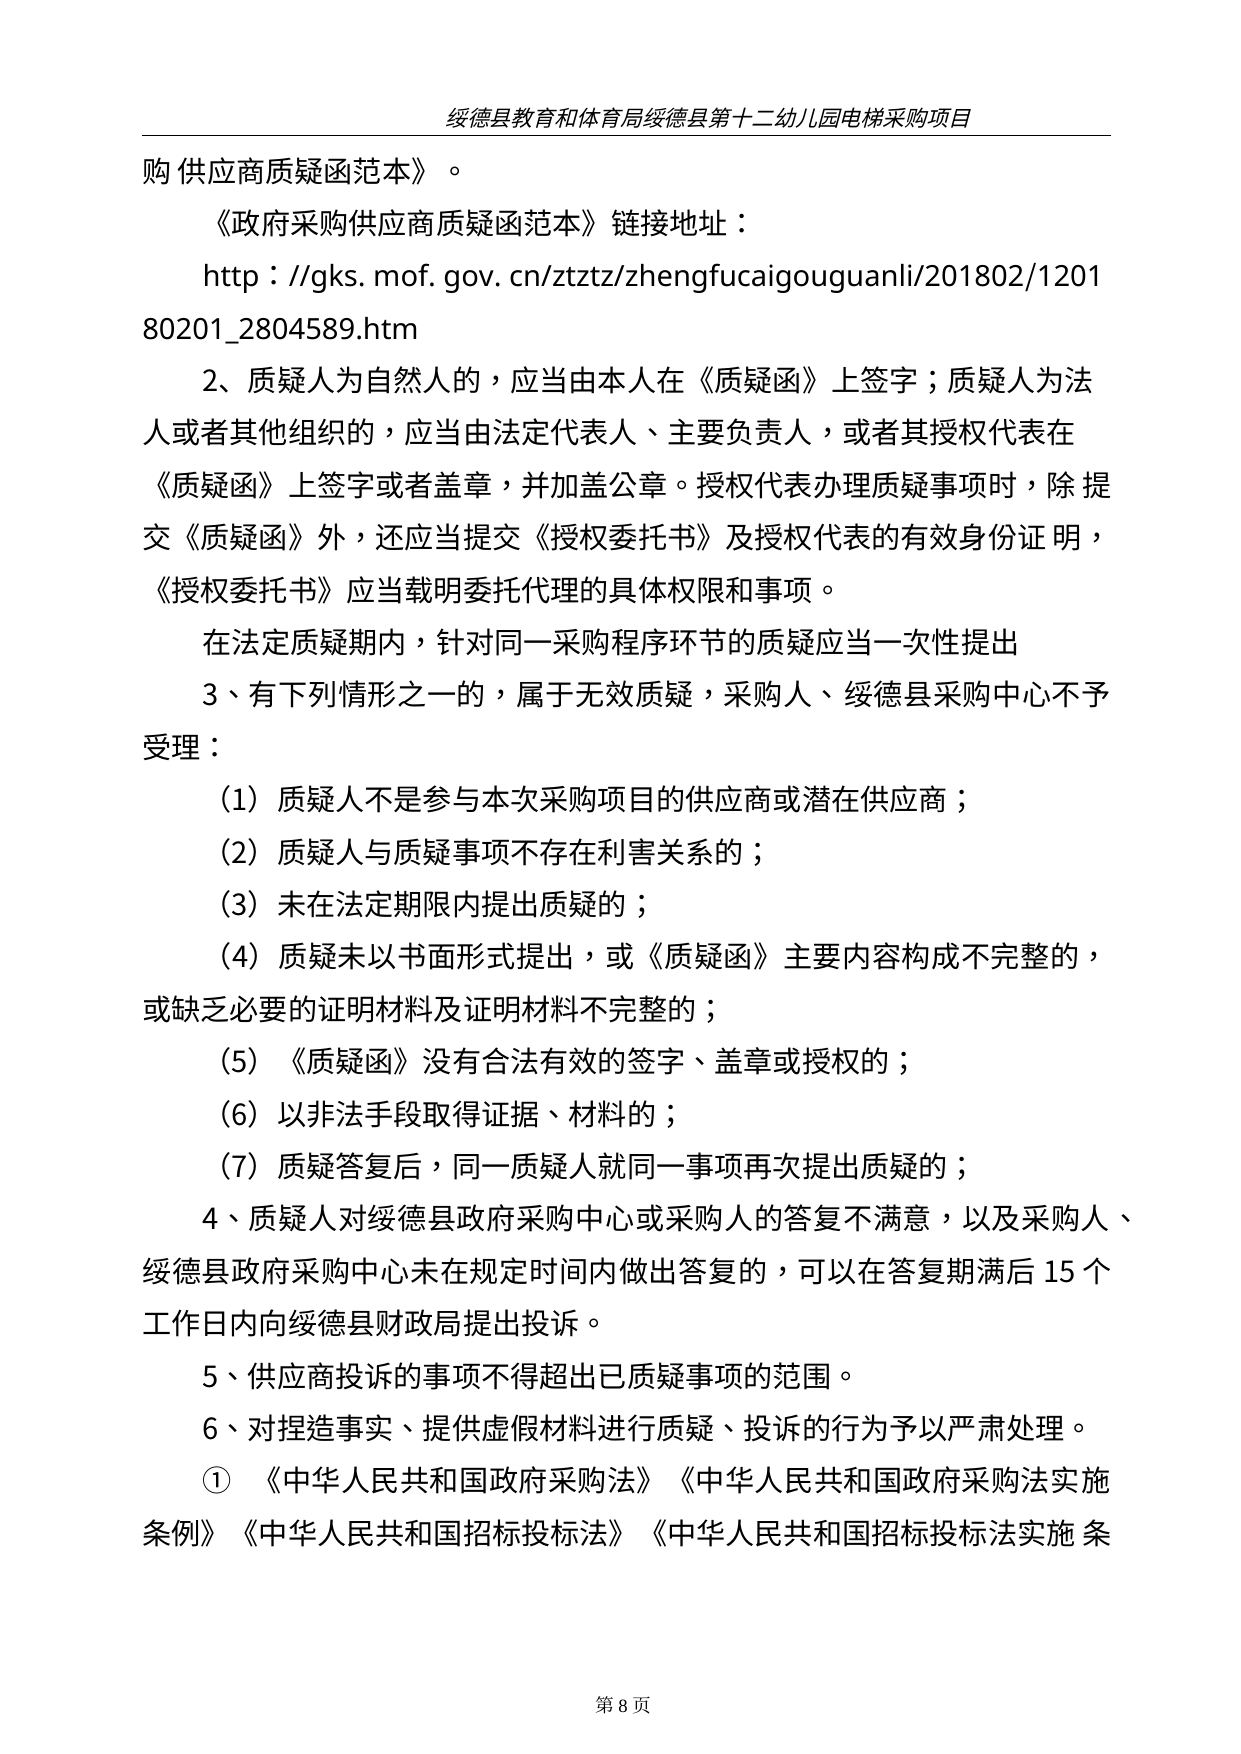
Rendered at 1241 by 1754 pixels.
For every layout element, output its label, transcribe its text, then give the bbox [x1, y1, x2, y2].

text （1）质疑人不是参与本次采购项目的供应商或潜在供应商； [142, 769, 1111, 821]
text （5）《质疑函》没有合法有效的签字、盖章或授权的； [142, 1031, 1111, 1083]
text （3）未在法定期限内提出质疑的； [142, 873, 1111, 926]
text 3、有下列情形之一的，属于无效质疑，采购人、绥德县采购中心不予受理： [142, 664, 1111, 769]
text （2）质疑人与质疑事项不存在利害关系的； [142, 821, 1111, 873]
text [142, 141, 1111, 193]
text 6、对捏造事实、提供虚假材料进行质疑、投诉的行为予以严肃处理。 [142, 1397, 1111, 1450]
text 4、质疑人对绥德县政府采购中心或采购人的答复不满意，以及采购人、绥德县政府采购中心未在规定时间内做出答复的，可以在答复期满后15个工作日内向绥德县财政局提出投诉。 [142, 1188, 1111, 1345]
text 在法定质疑期内，针对同一采购程序环节的质疑应当一次性提出 [142, 612, 1111, 664]
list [142, 1450, 1111, 1555]
text http：//gks. mof. gov. cn/ztztz/zhengfucaigouguanli/201802/1201 80201_2804589.htm [142, 245, 1111, 349]
text 《质疑函》上签字或者盖章，并加盖公章。授权代表办理质疑事项时，除 提交《质疑函》外，还应当提交《授权委托书》及授权代表的有效身份证 明，《授权委托书》应当载明委托代理的具体权限和事项。 [142, 454, 1111, 612]
text 5、供应商投诉的事项不得超出已质疑事项的范围。 [142, 1345, 1111, 1397]
text 2、质疑人为自然人的，应当由本人在《质疑函》上签字；质疑人为法 人或者其他组织的，应当由法定代表人、主要负责人，或者其授权代表在 [142, 349, 1111, 454]
text 《政府采购供应商质疑函范本》链接地址： [142, 193, 1111, 245]
text （7）质疑答复后，同一质疑人就同一事项再次提出质疑的； [142, 1136, 1111, 1188]
text （6）以非法手段取得证据、材料的； [142, 1083, 1111, 1136]
text （4）质疑未以书面形式提出，或《质疑函》主要内容构成不完整的， 或缺乏必要的证明材料及证明材料不完整的； [142, 926, 1111, 1031]
